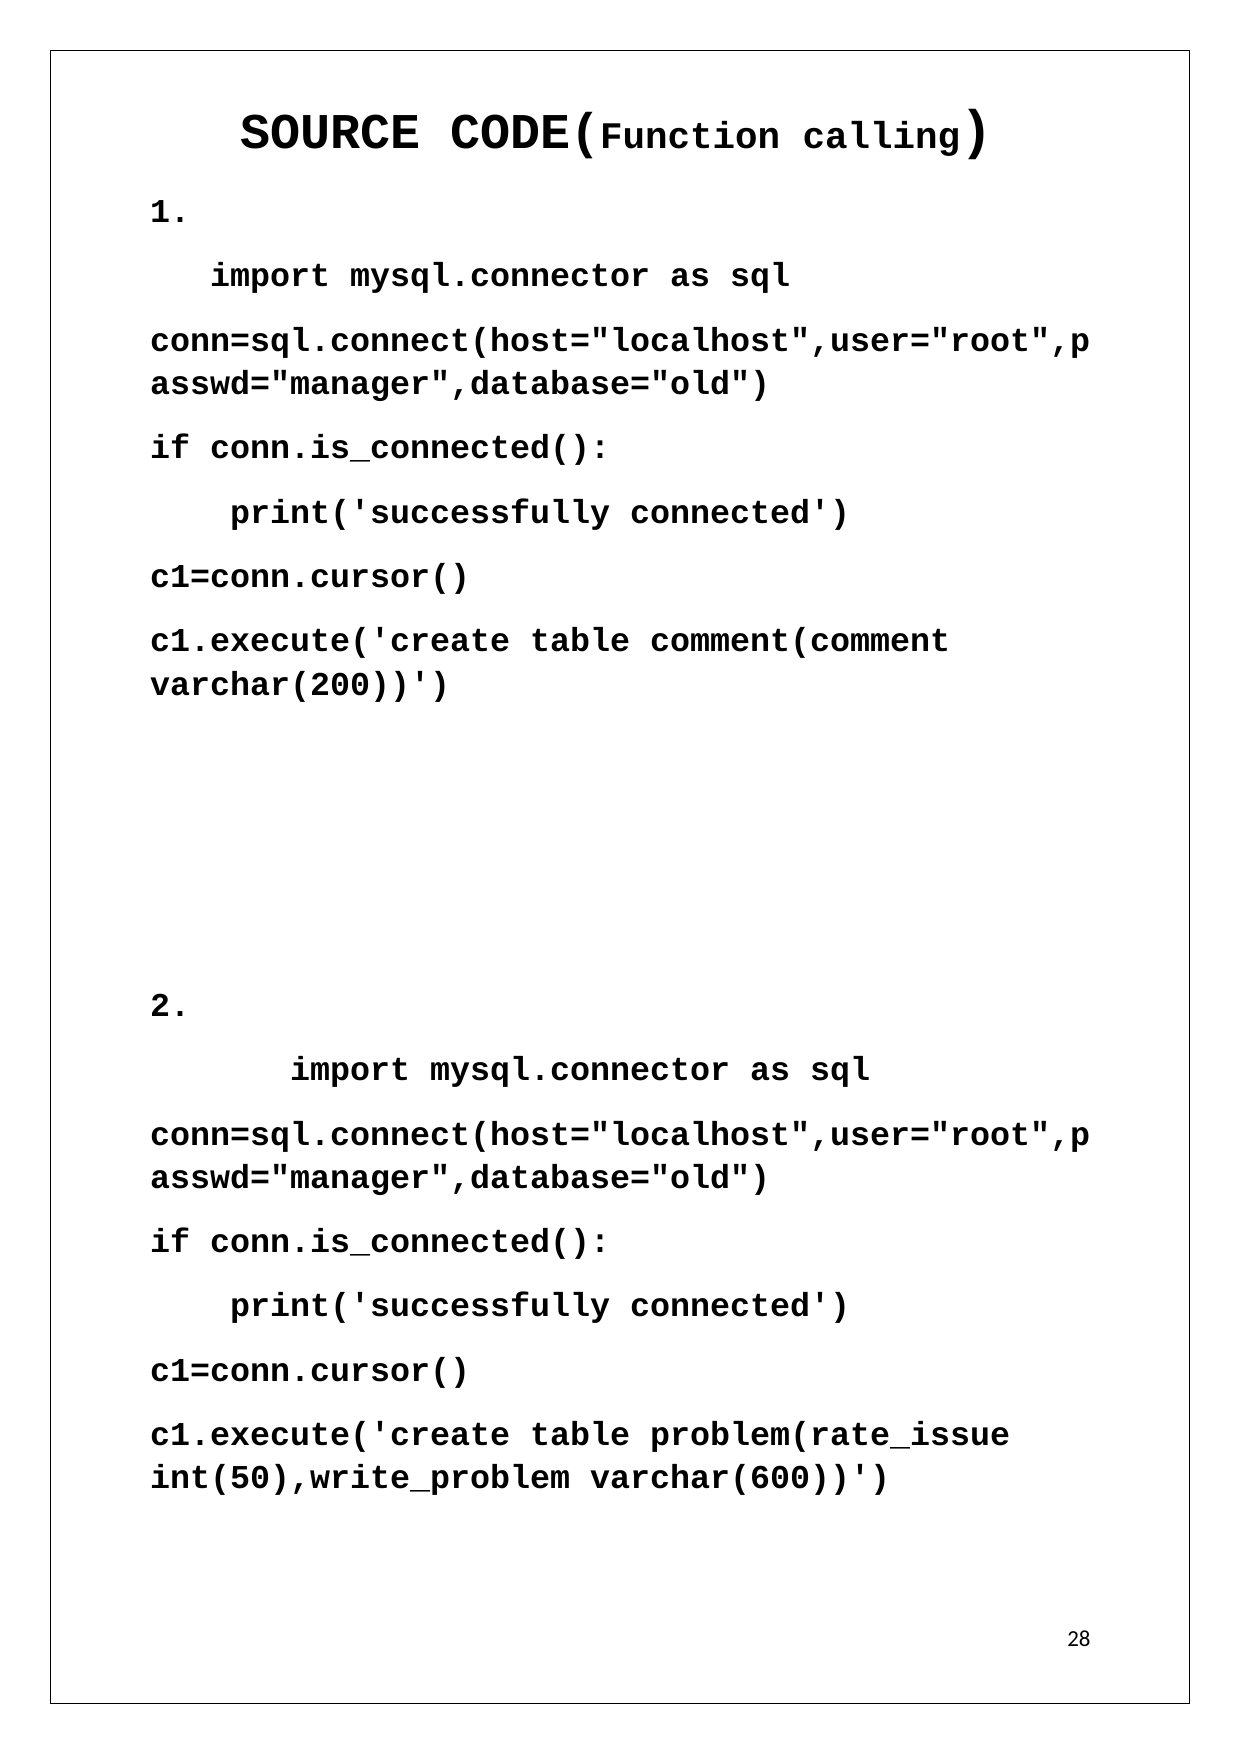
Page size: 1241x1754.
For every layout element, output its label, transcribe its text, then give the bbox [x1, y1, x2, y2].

text print('successfully connected') [150, 495, 1090, 533]
text c1.execute('create table comment(comment varchar(200))') [150, 624, 1090, 705]
text 1. [150, 195, 1090, 233]
text c1=conn.cursor() [150, 559, 1090, 597]
text if conn.is_connected(): [150, 431, 1090, 469]
text c1.execute('create table problem(rate_issue int(50),write_problem varchar(600))') [150, 1418, 1090, 1499]
text 2. [150, 989, 1090, 1026]
text print('successfully connected') [150, 1289, 1090, 1327]
text if conn.is_connected(): [150, 1225, 1090, 1263]
text c1=conn.cursor() [150, 1353, 1090, 1391]
text import mysql.connector as sql [150, 1053, 1090, 1091]
text conn=sql.connect(host="localhost",user="root",passwd="manager",database="old") [150, 1117, 1090, 1198]
text conn=sql.connect(host="localhost",user="root",passwd="manager",database="old") [150, 323, 1090, 404]
text import mysql.connector as sql [150, 259, 1090, 297]
text SOURCE CODE(Function calling) [150, 103, 1090, 165]
